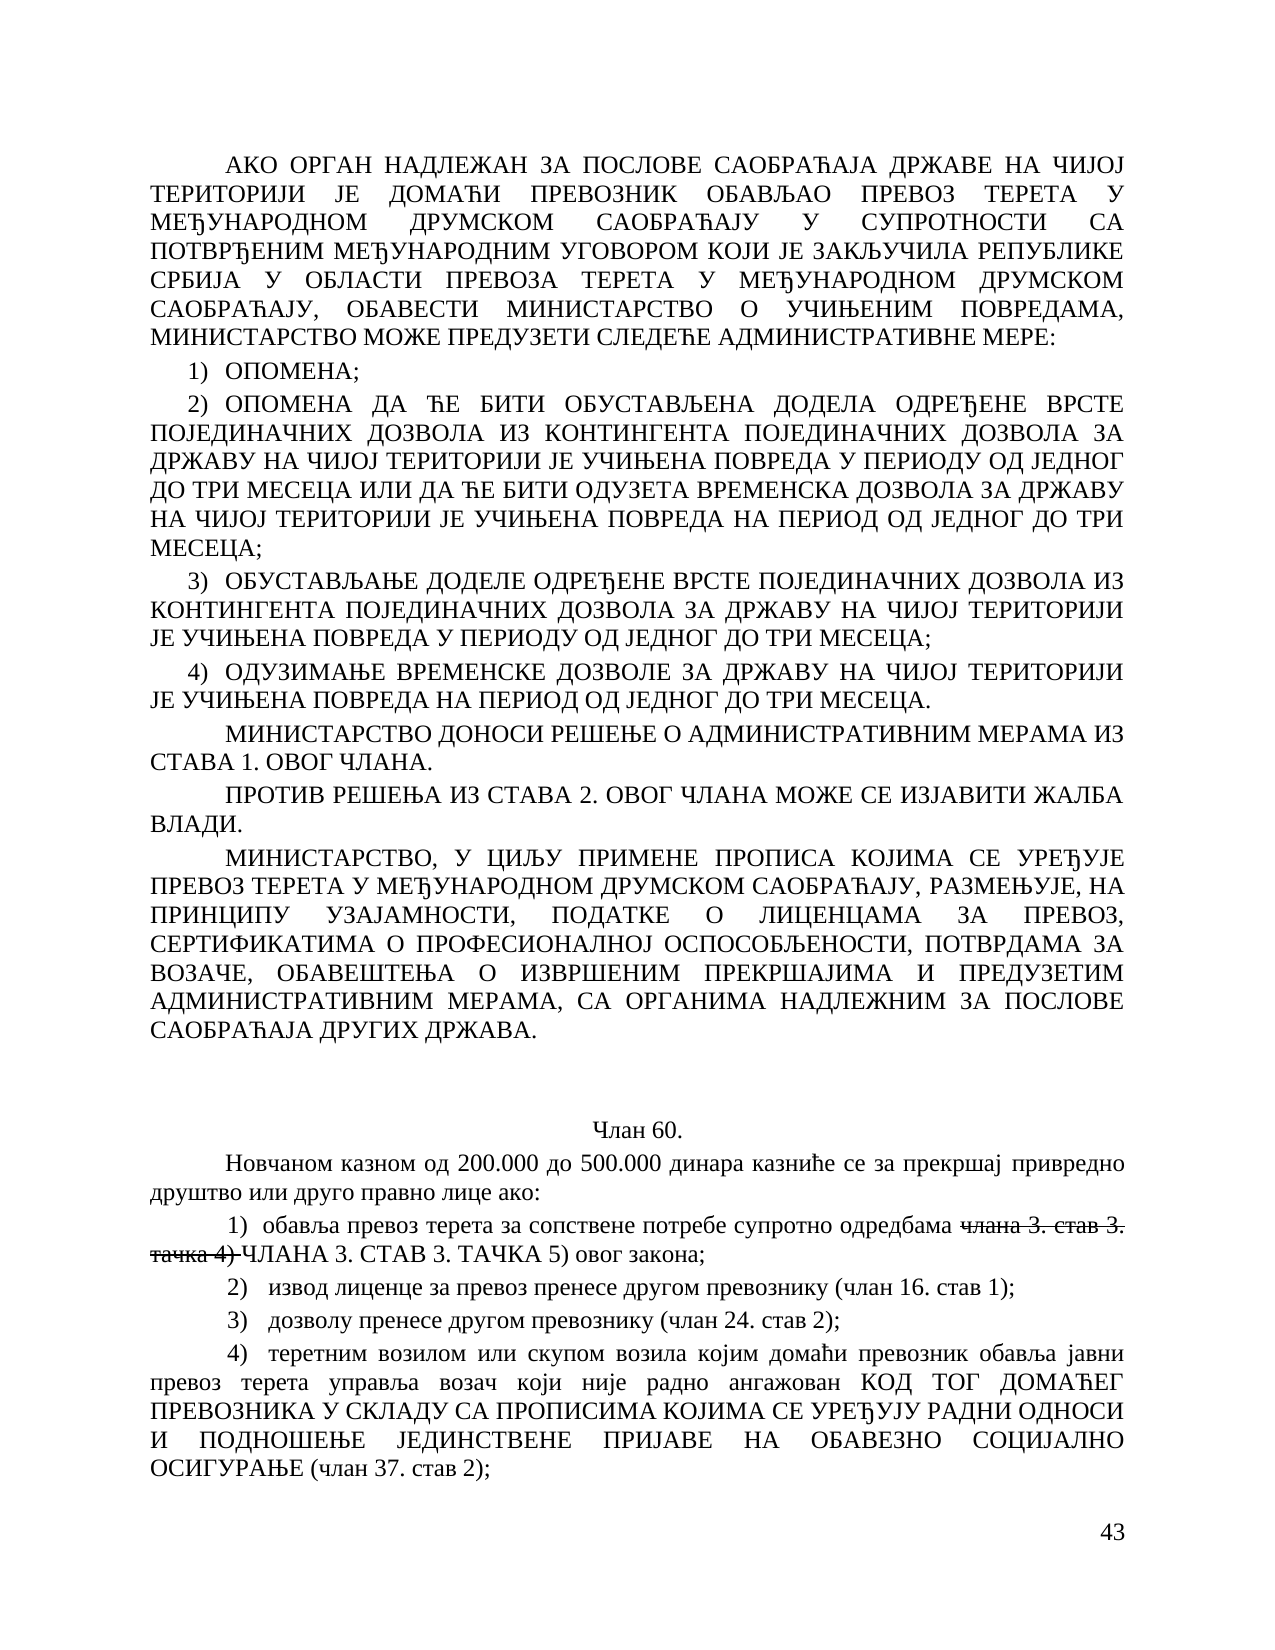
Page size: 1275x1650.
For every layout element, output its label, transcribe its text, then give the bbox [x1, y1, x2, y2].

list теретним возилом или скупом возила којим домаћи превозник обавља јавни превоз терета управља возач који није радно ангажован КОД ТОГ ДОМАЋЕГ ПРЕВОЗНИКА У СКЛАДУ СА ПРОПИСИМА КОЈИМА СЕ УРЕЂУЈУ РАДНИ ОДНОСИ И ПОДНОШЕЊЕ ЈЕДИНСТВЕНЕ ПРИЈАВЕ НА ОБАВЕЗНО СОЦИЈАЛНО ОСИГУРАЊЕ (члан 37. став 2); [150, 1338, 1125, 1482]
list ОБУСТАВЉАЊЕ ДОДЕЛЕ ОДРЕЂЕНЕ ВРСТЕ ПОЈЕДИНАЧНИХ ДОЗВОЛА ИЗ КОНТИНГЕНТА ПОЈЕДИНАЧНИХ ДОЗВОЛА ЗА ДРЖАВУ НА ЧИЈОЈ ТЕРИТОРИЈИ ЈЕ УЧИЊЕНА ПОВРЕДА У ПЕРИОДУ ОД ЈЕДНОГ ДО ТРИ МЕСЕЦА; [150, 566, 1125, 652]
list ОПОМЕНА; [187, 356, 1125, 384]
list ОДУЗИМАЊЕ ВРЕМЕНСКЕ ДОЗВОЛЕ ЗА ДРЖАВУ НА ЧИЈОЈ ТЕРИТОРИЈИ ЈЕ УЧИЊЕНА ПОВРЕДА НА ПЕРИОД ОД ЈЕДНОГ ДО ТРИ МЕСЕЦА. [150, 657, 1125, 714]
list дозволу пренесе другом превознику (члан 24. став 2); [150, 1305, 1125, 1334]
text МИНИСТАРСТВО ДОНОСИ РЕШЕЊЕ О АДМИНИСТРАТИВНИМ МЕРАМА ИЗ СТАВА 1. ОВОГ ЧЛАНА. [150, 719, 1125, 776]
list обавља превоз терета за сопствене потребе супротно одредбама члана 3. став 3. тачка 4) ЧЛАНА 3. СТАВ 3. ТАЧКА 5) овог закона; [150, 1210, 1125, 1267]
text Новчаном казном од 200.000 до 500.000 динара казниће се за прекршај привредно друштво или друго правно лице ако: [150, 1148, 1125, 1206]
list извод лиценце за превоз пренесе другом превознику (члан 16. став 1); [150, 1272, 1125, 1301]
text АКО ОРГАН НАДЛЕЖАН ЗА ПОСЛОВЕ САОБРАЋАЈА ДРЖАВЕ НА ЧИЈОЈ ТЕРИТОРИЈИ ЈЕ ДОМАЋИ ПРЕВОЗНИК ОБАВЉАО ПРЕВОЗ ТЕРЕТА У МЕЂУНАРОДНОМ ДРУМСКОМ САОБРАЋАЈУ У СУПРОТНОСТИ СА ПОТВРЂЕНИМ МЕЂУНАРОДНИМ УГОВОРОМ КОЈИ ЈЕ ЗАКЉУЧИЛА РЕПУБЛИКЕ СРБИЈА У ОБЛАСТИ ПРЕВОЗА ТЕРЕТА У МЕЂУНАРОДНОМ ДРУМСКОМ САОБРАЋАЈУ, ОБАВЕСТИ МИНИСТАРСТВО О УЧИЊЕНИМ ПОВРЕДАМА, МИНИСТАРСТВО МОЖЕ ПРЕДУЗЕТИ СЛЕДЕЋЕ АДМИНИСТРАТИВНЕ МЕРЕ: [150, 150, 1125, 351]
text Члан 60. [150, 1115, 1125, 1143]
text ПРОТИВ РЕШЕЊА ИЗ СТАВА 2. ОВОГ ЧЛАНА МОЖЕ СЕ ИЗЈАВИТИ ЖАЛБА ВЛАДИ. [150, 781, 1125, 838]
text МИНИСТАРСТВО, У ЦИЉУ ПРИМЕНЕ ПРОПИСА КОЈИМА СЕ УРЕЂУЈЕ ПРЕВОЗ ТЕРЕТА У МЕЂУНАРОДНОМ ДРУМСКОМ САОБРАЋАЈУ, РАЗМЕЊУЈЕ, НА ПРИНЦИПУ УЗАЈАМНОСТИ, ПОДАТКЕ О ЛИЦЕНЦАМА ЗА ПРЕВОЗ, СЕРТИФИКАТИМА О ПРОФЕСИОНАЛНОЈ ОСПОСОБЉЕНОСТИ, ПОТВРДАМА ЗА ВОЗАЧЕ, ОБАВЕШТЕЊА О ИЗВРШЕНИМ ПРЕКРШАЈИМА И ПРЕДУЗЕТИМ АДМИНИСТРАТИВНИМ МЕРАМА, СА ОРГАНИМА НАДЛЕЖНИМ ЗА ПОСЛОВЕ САОБРАЋАЈА ДРУГИХ ДРЖАВА. [150, 843, 1125, 1044]
list ОПОМЕНА ДА ЋЕ БИТИ ОБУСТАВЉЕНА ДОДЕЛА ОДРЕЂЕНЕ ВРСТЕ ПОЈЕДИНАЧНИХ ДОЗВОЛА ИЗ КОНТИНГЕНТА ПОЈЕДИНАЧНИХ ДОЗВОЛА ЗА ДРЖАВУ НА ЧИЈОЈ ТЕРИТОРИЈИ ЈЕ УЧИЊЕНА ПОВРЕДА У ПЕРИОДУ ОД ЈЕДНОГ ДО ТРИ МЕСЕЦА ИЛИ ДА ЋЕ БИТИ ОДУЗЕТА ВРЕМЕНСКА ДОЗВОЛА ЗА ДРЖАВУ НА ЧИЈОЈ ТЕРИТОРИЈИ ЈЕ УЧИЊЕНА ПОВРЕДА НА ПЕРИОД ОД ЈЕДНОГ ДО ТРИ МЕСЕЦА; [150, 389, 1125, 561]
